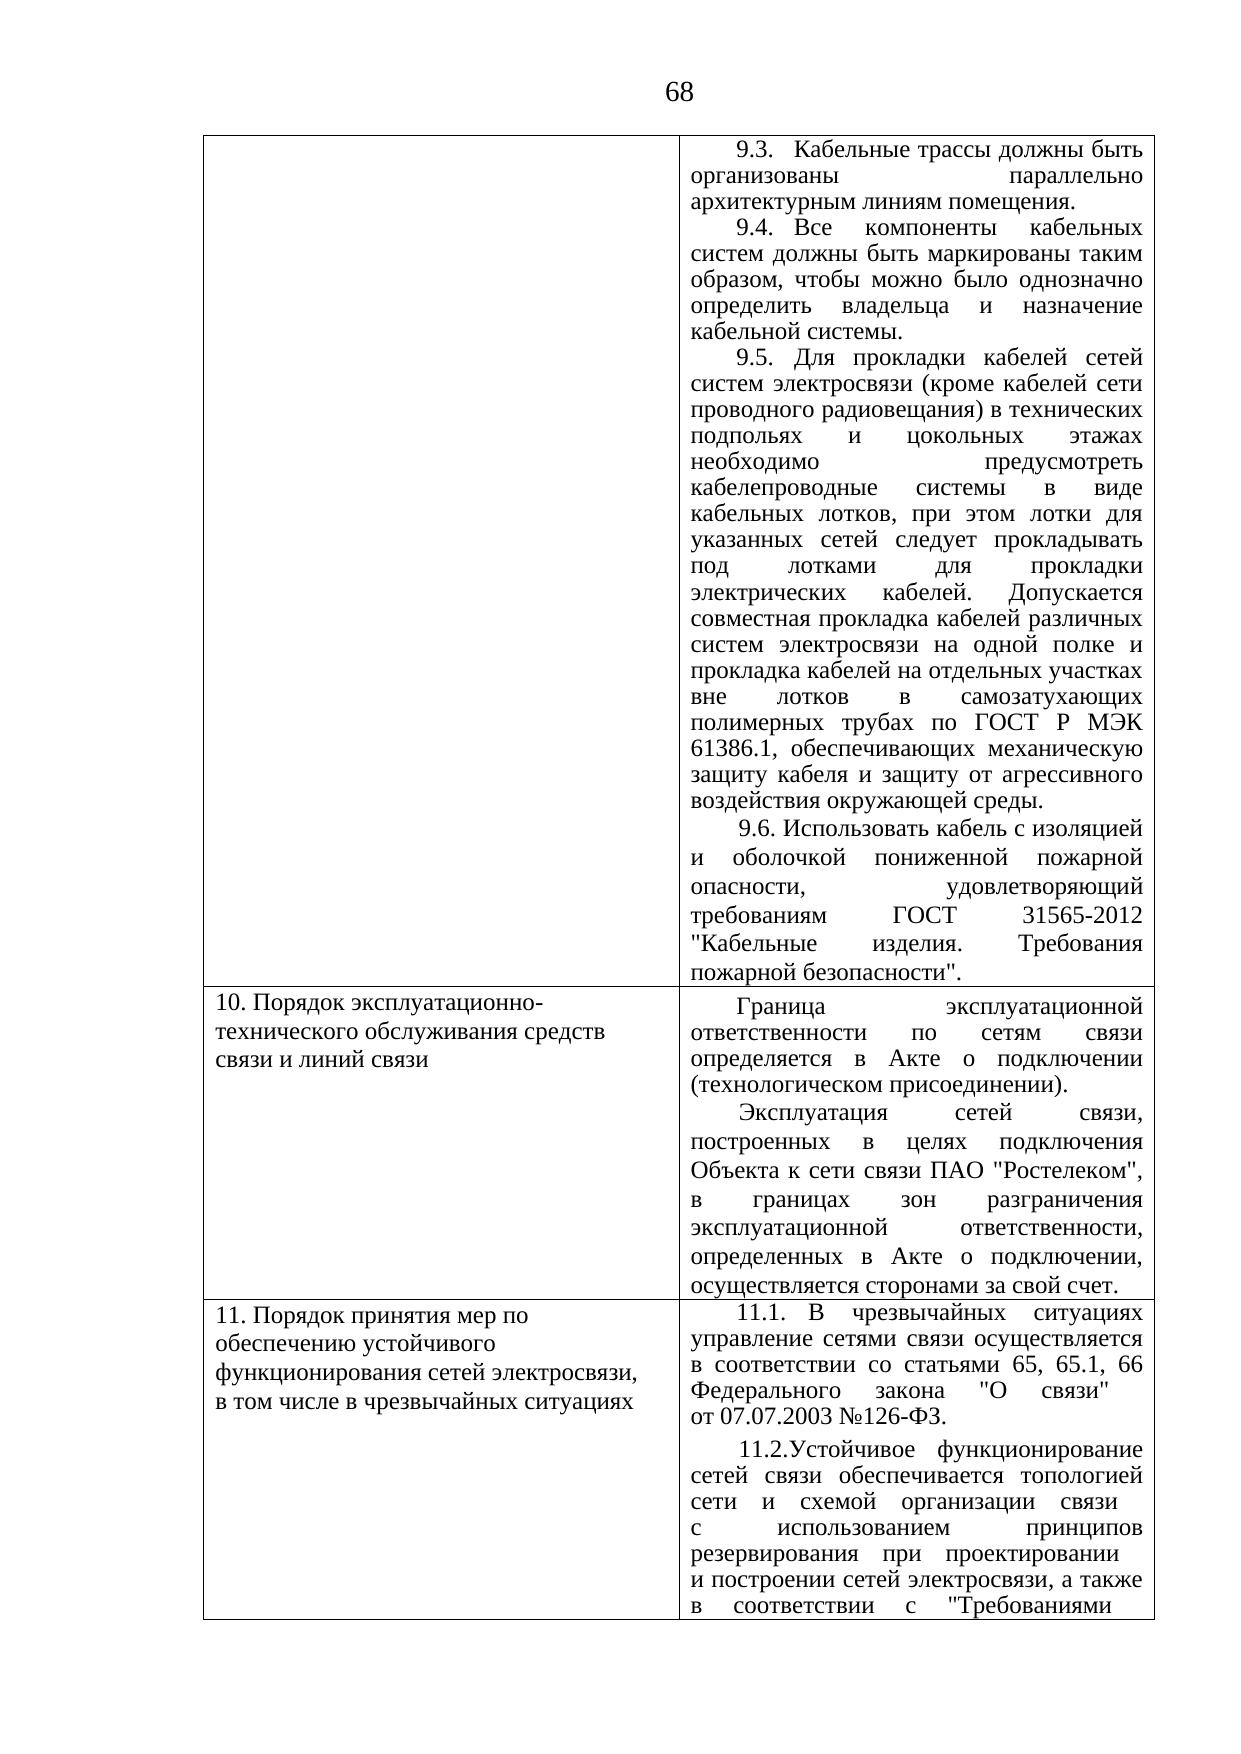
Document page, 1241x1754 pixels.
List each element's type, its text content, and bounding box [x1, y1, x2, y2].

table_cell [680, 136, 1154, 986]
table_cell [204, 1300, 679, 1618]
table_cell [204, 136, 679, 986]
table_cell Граница эксплуатационной ответственности по сетям связи определяется в Акте о подключении (технологическом присоединении). Эксплуатация сетей связи, построенных в целях подключения Объекта к сети связи ПАО "Ростелеком", в границах зон разграничения эксплуатационной ответственности, определенных в Акте о подключении, осуществляется сторонами за свой счет. [680, 987, 1154, 1299]
table_cell 10. Порядок эксплуатационнотехнического обслуживания средств связи и линий связи [204, 987, 679, 1299]
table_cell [680, 1300, 1154, 1618]
